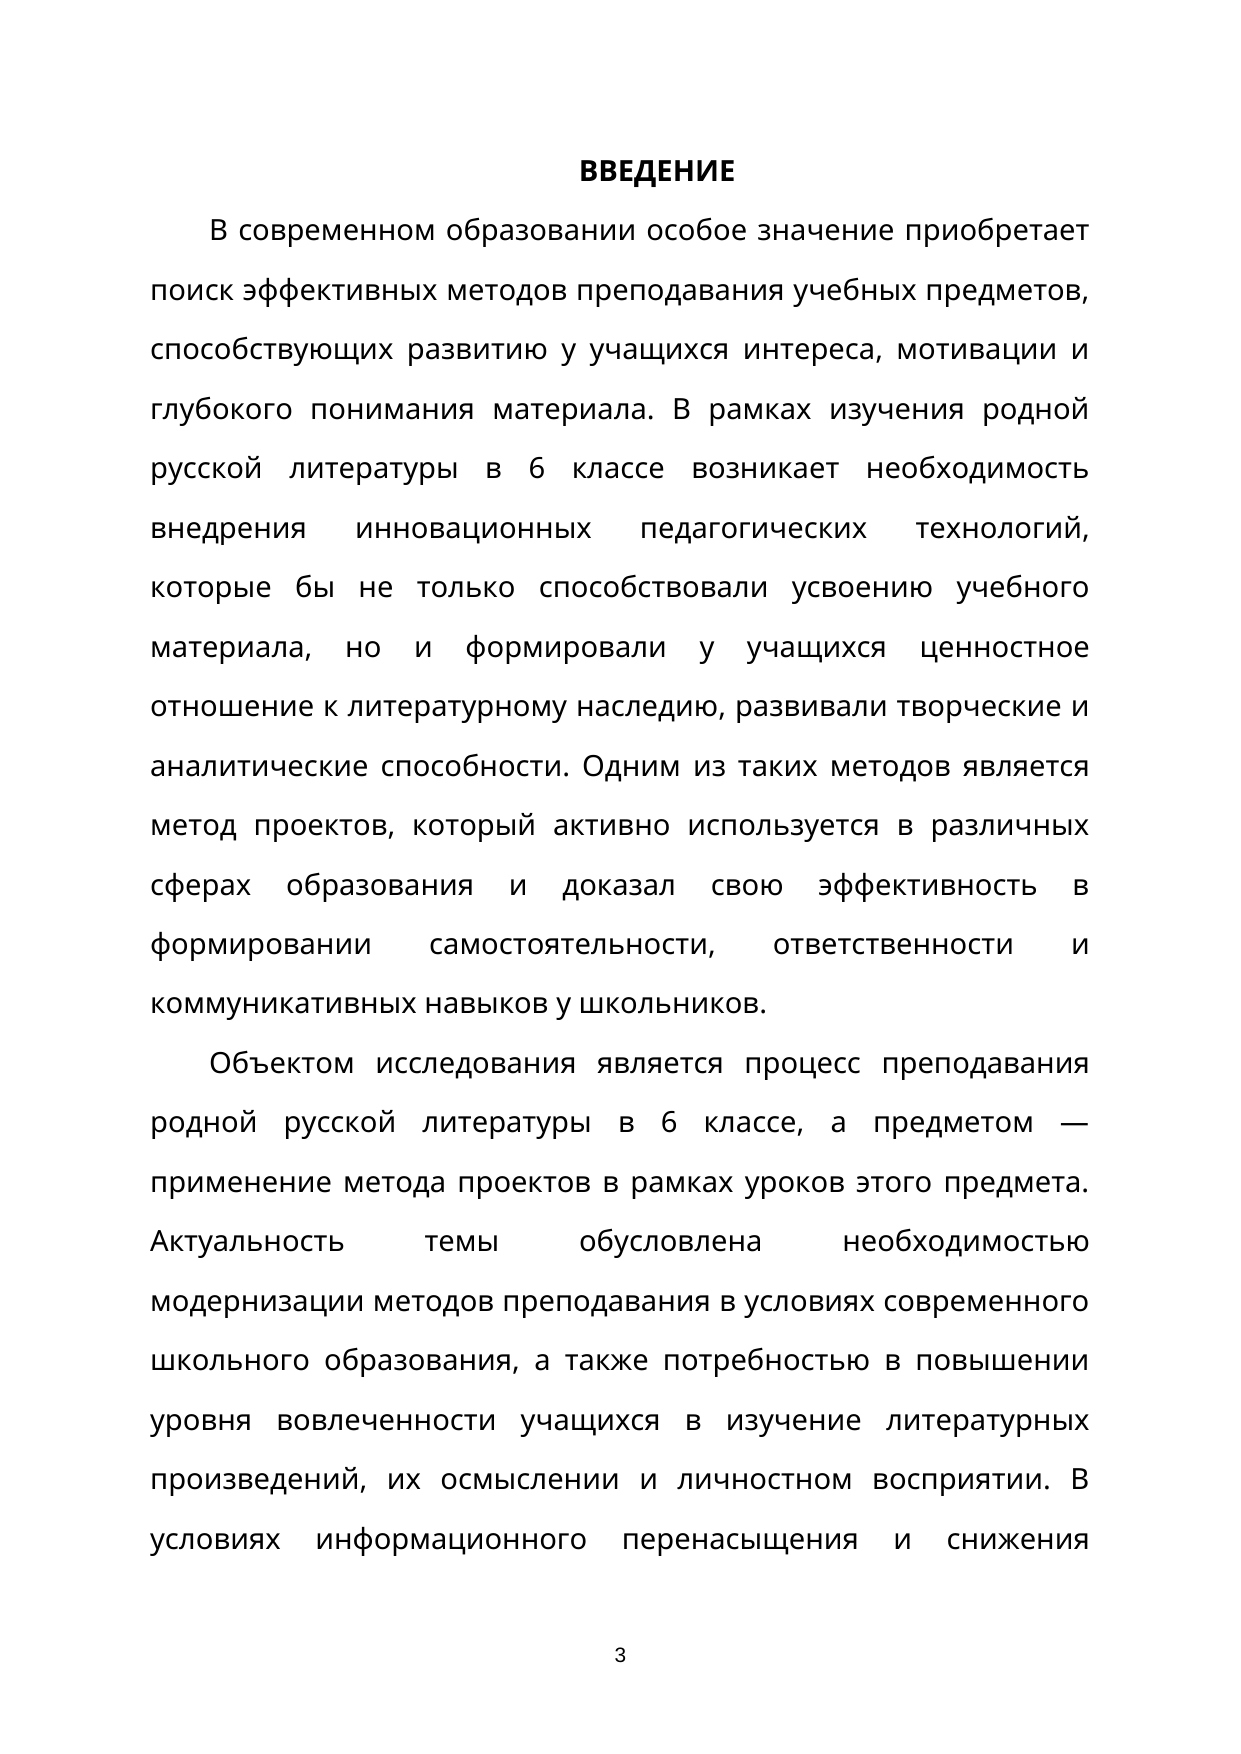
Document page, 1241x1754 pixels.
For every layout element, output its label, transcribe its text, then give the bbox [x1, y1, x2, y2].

text В современном образовании особое значение приобретает поиск эффективных методов преподавания учебных предметов, способствующих развитию у учащихся интереса, мотивации и глубокого понимания материала. В рамках изучения родной русской литературы в 6 классе возникает необходимость внедрения инновационных педагогических технологий, которые бы не только способствовали усвоению учебного материала, но и формировали у учащихся ценностное отношение к литературному наследию, развивали творческие и аналитические способности. Одним из таких методов является метод проектов, который активно используется в различных сферах образования и доказал свою эффективность в формировании самостоятельности, ответственности и коммуникативных навыков у школьников. [150, 209, 1090, 1022]
subtitle Введение [150, 150, 1090, 190]
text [150, 1042, 1090, 1558]
